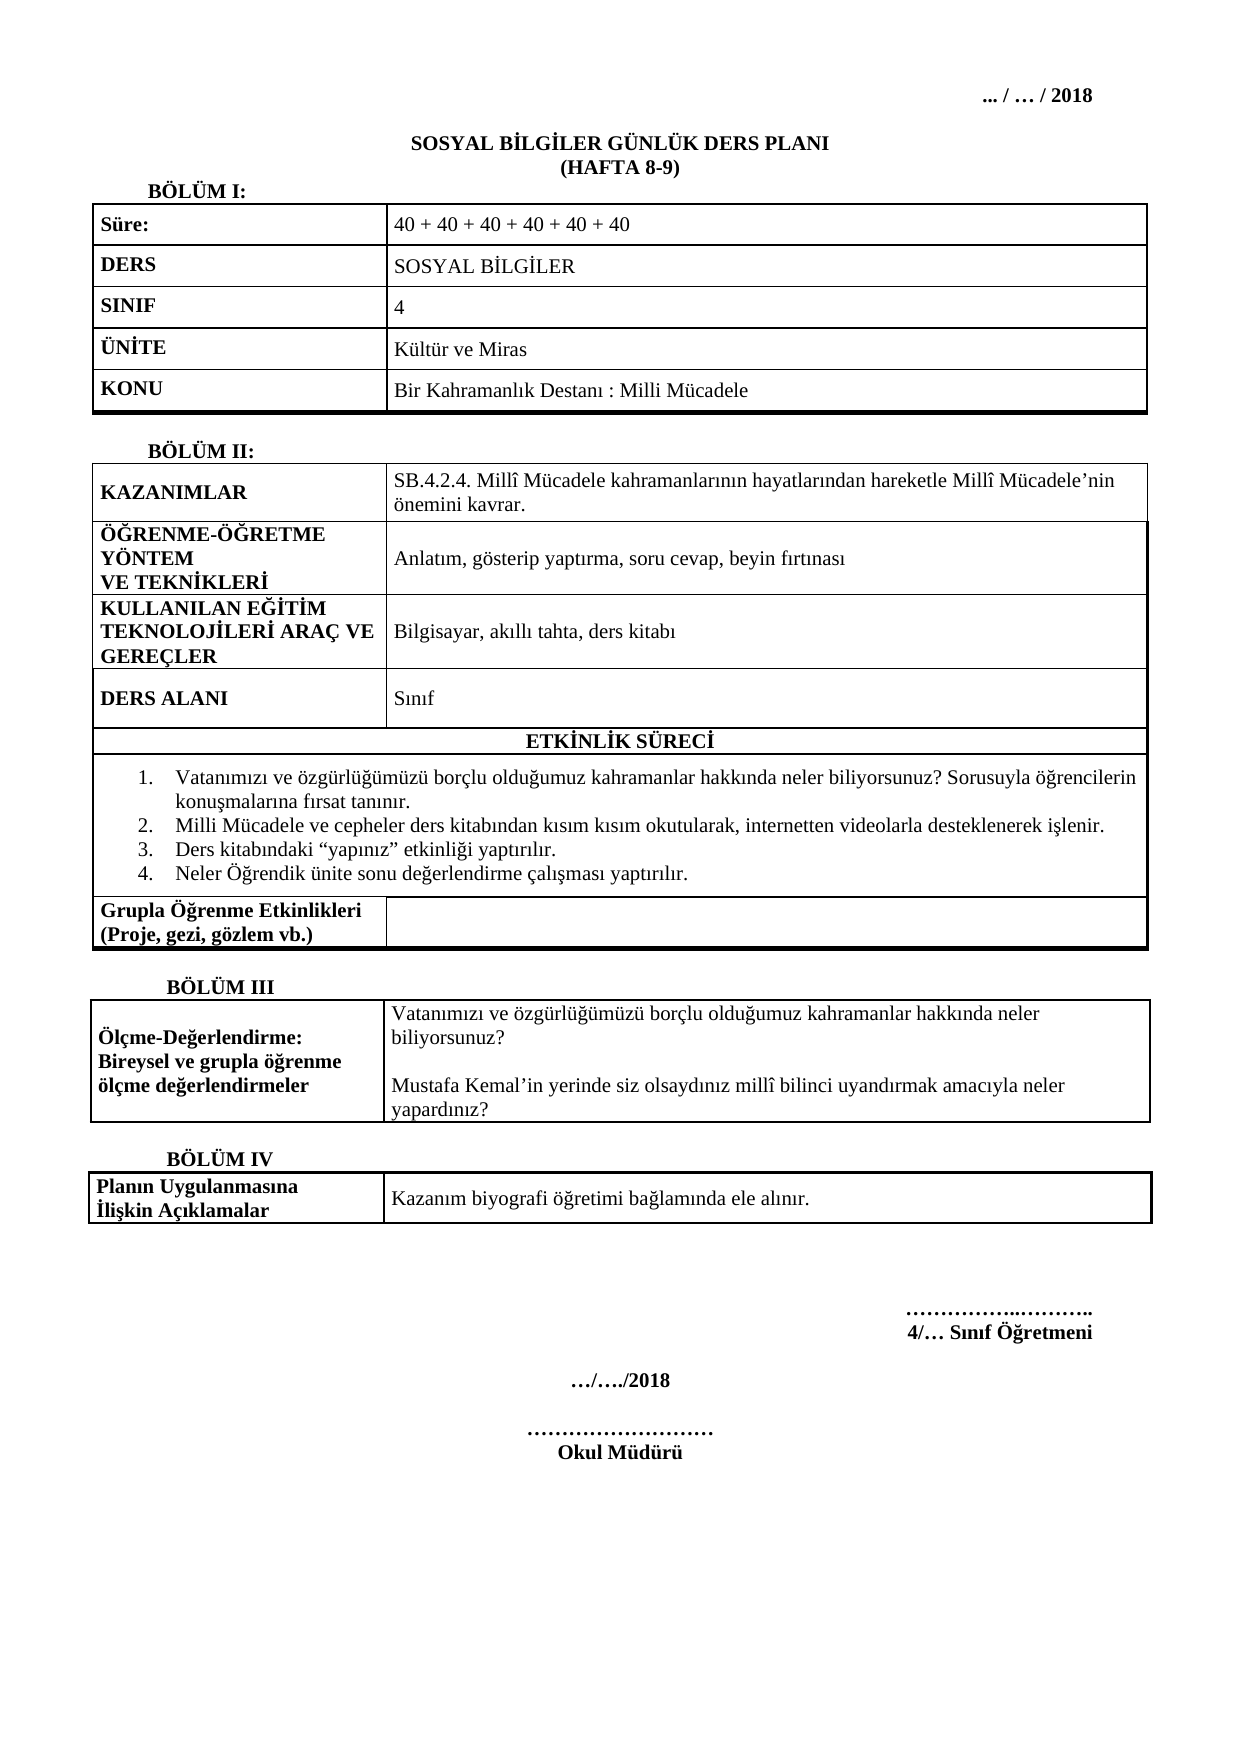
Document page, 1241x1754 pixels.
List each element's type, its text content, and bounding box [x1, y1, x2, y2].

table_cell [387, 898, 1146, 946]
table_header SB.4.2.4. Millî Mücadele kahramanlarının hayatlarından hareketle Millî Mücadele’nin önemini kavrar. [387, 464, 1147, 521]
table_cell Kültür ve Miras [388, 329, 1146, 368]
table_cell Anlatım, gösterip yaptırma, soru cevap, beyin fırtınası [387, 522, 1146, 594]
table_header KAZANIMLAR [93, 464, 386, 521]
table_cell ETKİNLİK SÜRECİ [94, 729, 1146, 753]
text ……………..……….. [148, 1296, 1092, 1320]
text ……………………… [148, 1416, 1092, 1440]
subtitle BÖLÜM III [148, 975, 1092, 999]
table_cell Grupla Öğrenme Etkinlikleri (Proje, gezi, gözlem vb.) [94, 897, 386, 946]
table_header Ölçme-Değerlendirme: Bireysel ve grupla öğrenme ölçme değerlendirmeler [92, 1001, 383, 1121]
table_cell KULLANILAN EĞİTİM TEKNOLOJİLERİ ARAÇ VE GEREÇLER [93, 595, 386, 668]
table_cell DERS ALANI [94, 669, 386, 727]
text BÖLÜM II: [148, 438, 1092, 463]
text BÖLÜM I: [148, 179, 1092, 203]
table_header Planın Uygulanmasına İlişkin Açıklamalar [90, 1174, 383, 1222]
table_cell SINIF [94, 287, 386, 327]
text …/…./2018 [148, 1368, 1092, 1392]
text Okul Müdürü [148, 1440, 1092, 1464]
table_cell 4 [388, 287, 1146, 327]
table_header Vatanımızı ve özgürlüğümüzü borçlu olduğumuz kahramanlar hakkında neler biliyorsunuz? Mustafa Kemal’in yerinde siz olsaydınız millî bilinci uyandırmak amacıyla neler yapardınız? [385, 1001, 1149, 1121]
table_header 40 + 40 + 40 + 40 + 40 + 40 [388, 205, 1146, 244]
table_cell Bir Kahramanlık Destanı : Milli Mücadele [388, 370, 1146, 410]
table_cell SOSYAL BİLGİLER [388, 246, 1146, 286]
subtitle BÖLÜM IV [148, 1147, 1092, 1171]
table_cell DERS [94, 246, 386, 286]
text ... / … / 2018 [148, 83, 1092, 107]
table_cell KONU [94, 370, 386, 410]
text (HAFTA 8-9) [148, 155, 1092, 179]
text 4/… Sınıf Öğretmeni [148, 1320, 1092, 1344]
table_cell Vatanımızı ve özgürlüğümüzü borçlu olduğumuz kahramanlar hakkında neler biliyorsunuz? Sorusuyla öğrencilerin konuşmalarına fırsat tanınır. Milli Mücadele ve cepheler ders kitabından kısım kısım okutularak, internetten videolarla desteklenerek işlenir. Ders kitabındaki “yapınız” etkinliği yaptırılır. Neler Öğrendik ünite sonu değerlendirme çalışması yaptırılır. [94, 755, 1146, 896]
table_cell Bilgisayar, akıllı tahta, ders kitabı [387, 595, 1146, 668]
table_cell ÖĞRENME-ÖĞRETME YÖNTEM VE TEKNİKLERİ [93, 522, 386, 594]
table_header Kazanım biyografi öğretimi bağlamında ele alınır. [385, 1174, 1150, 1222]
table_cell Sınıf [387, 669, 1146, 727]
table_cell ÜNİTE [94, 329, 386, 368]
text SOSYAL BİLGİLER GÜNLÜK DERS PLANI [148, 131, 1092, 155]
table_header Süre: [94, 205, 386, 244]
